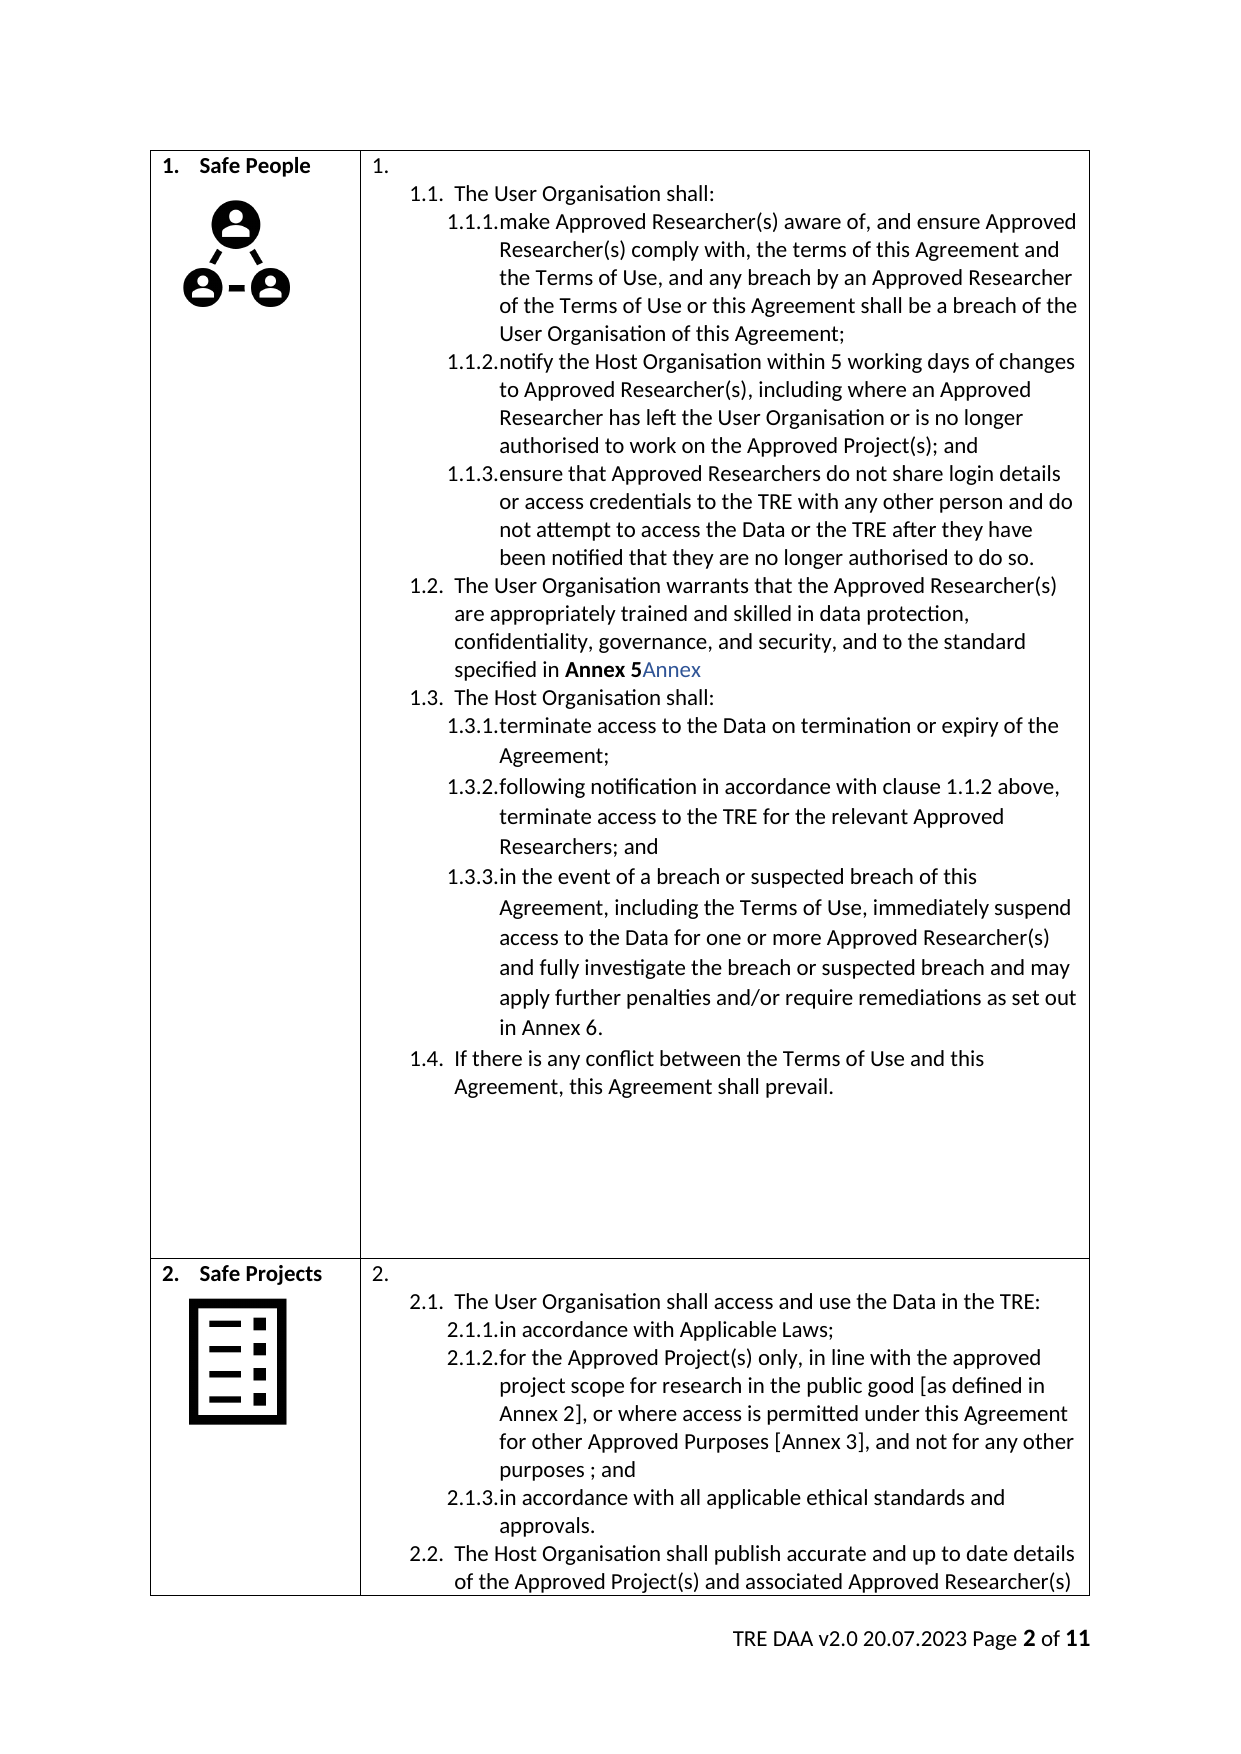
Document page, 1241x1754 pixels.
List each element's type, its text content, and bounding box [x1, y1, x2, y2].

table_header Safe People [151, 151, 360, 1258]
picture [162, 1286, 313, 1437]
table_header The User Organisation shall: make Approved Researcher(s) aware of, and ensure Approved Researcher(s) comply with, the terms of this Agreement and the Terms of Use, and any breach by an Approved Researcher of the Terms of Use or this Agreement shall be a breach of the User Organisation of this Agreement; notify the Host Organisation within 5 working days of changes to Approved Researcher(s), including where an Approved Researcher has left the User Organisation or is no longer authorised to work on the Approved Project(s); and ensure that Approved Researchers do not share login details or access credentials to the TRE with any other person and do not attempt to access the Data or the TRE after they have been notified that they are no longer authorised to do so. The User Organisation warrants that the Approved Researcher(s) are appropriately trained and skilled in data protection, confidentiality, governance, and security, and to the standard specified in Annex 5 The Host Organisation shall: terminate access to the Data on termination or expiry of the Agreement; following notification in accordance with clause 1.1.2 above, terminate access to the TRE for the relevant Approved Researchers; and in the event of a breach or suspected breach of this Agreement, including the Terms of Use, immediately suspend access to the Data for one or more Approved Researcher(s) and fully investigate the breach or suspected breach and may apply further penalties and/or require remediations as set out in Annex 6. If there is any conflict between the Terms of Use and this Agreement, this Agreement shall prevail. [361, 151, 1089, 1258]
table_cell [361, 1259, 1089, 1595]
picture [161, 179, 312, 329]
table_cell Safe Projects [151, 1259, 360, 1595]
